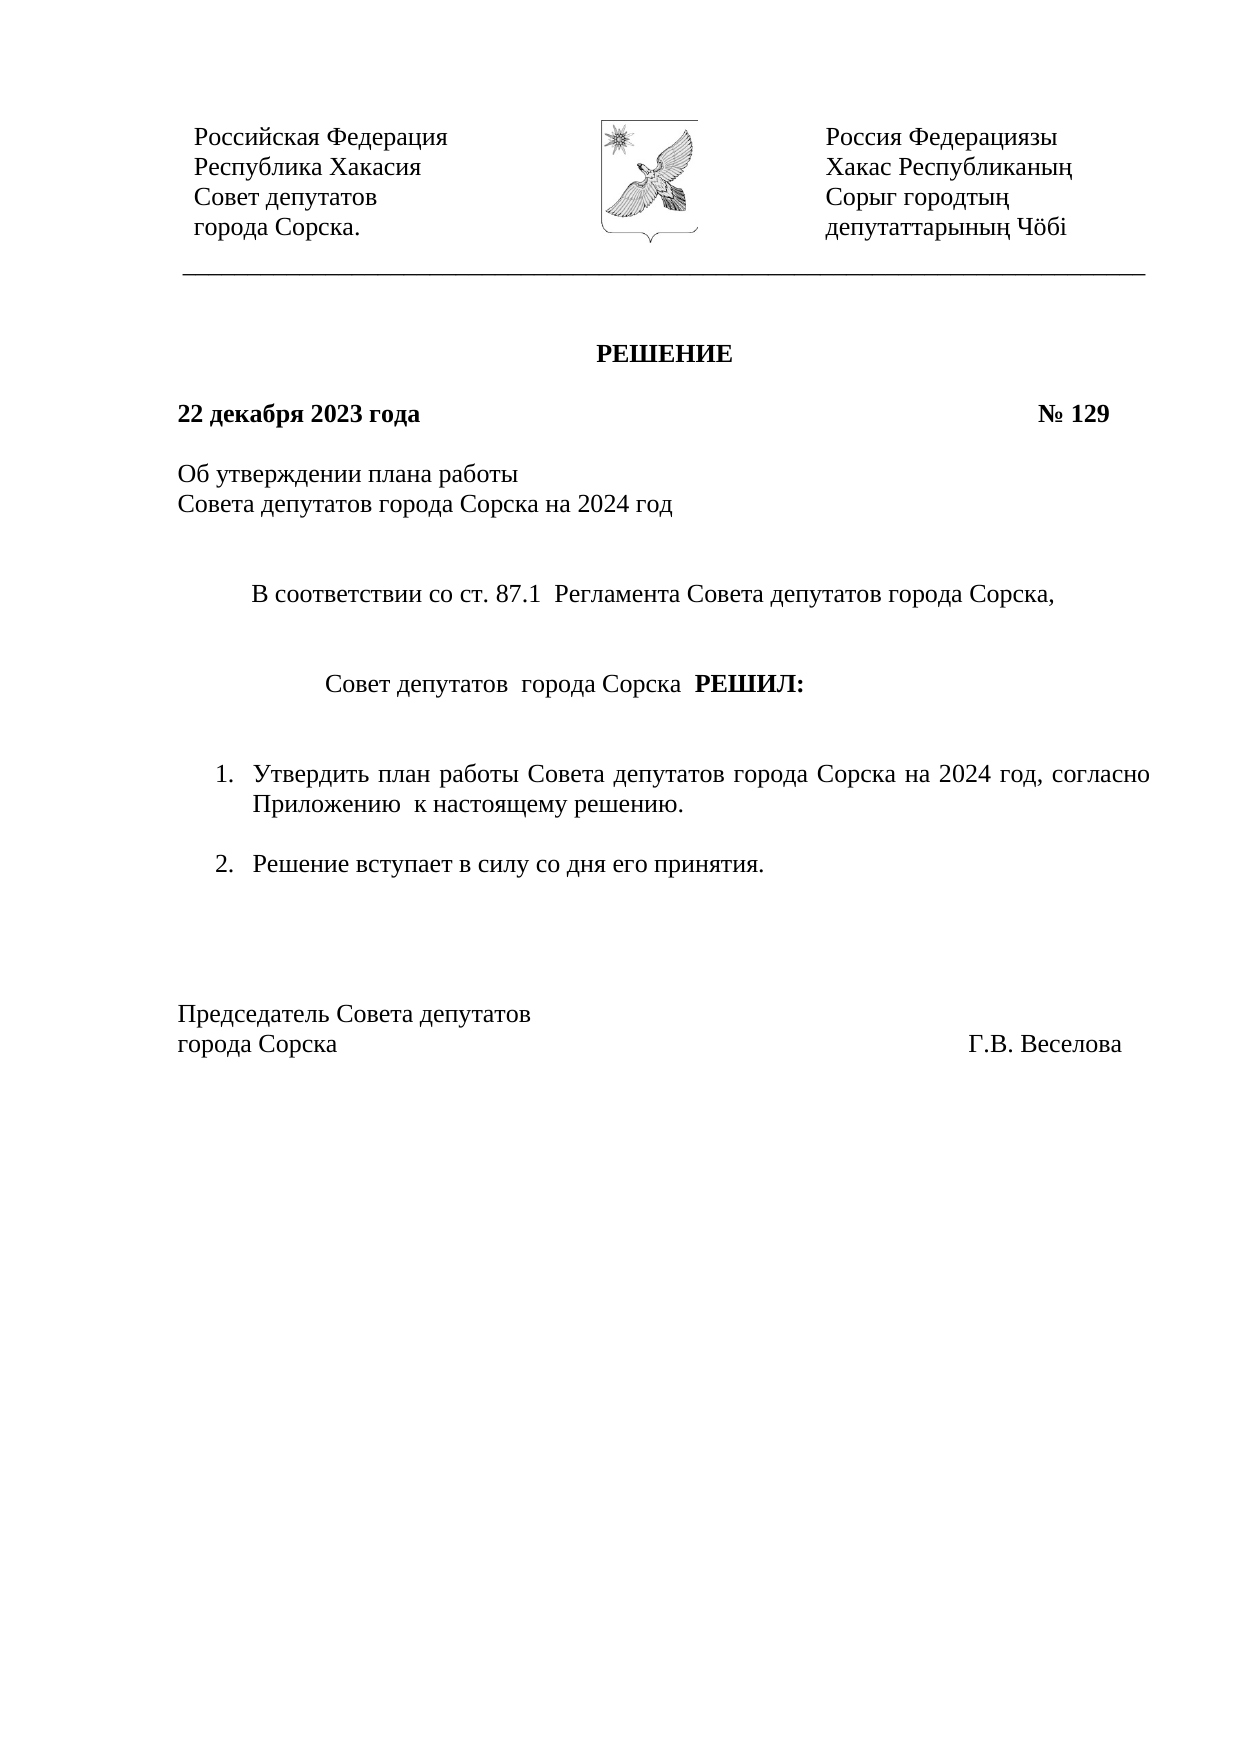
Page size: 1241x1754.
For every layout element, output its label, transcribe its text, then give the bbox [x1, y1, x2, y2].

text 22 декабря 2023 года № 129 [177, 398, 1152, 428]
text Совет депутатов города Сорска РЕШИЛ: [177, 668, 1152, 698]
text __________________________________________________________________________ [177, 248, 1152, 278]
text города Сорска Г.В. Веселова [177, 1028, 1152, 1058]
list Утвердить план работы Совета депутатов города Сорска на 2024 год, согласно Приложению к настоящему решению. [215, 758, 1152, 818]
table_header Российская Федерация Республика Хакасия Совет депутатов города Сорска. [183, 91, 491, 247]
table_header [492, 91, 807, 247]
text Об утверждении плана работы [177, 458, 1152, 488]
list Решение вступает в силу со дня его принятия. [215, 848, 1152, 878]
picture [601, 120, 698, 243]
table_header Россия Федерациязы Хакас Республиканың Сорыг городтың депутаттарының Чöбi [808, 91, 1146, 247]
text РЕШЕНИЕ [177, 338, 1152, 368]
text Председатель Совета депутатов [177, 998, 1152, 1028]
text В соответствии со ст. 87.1 Регламента Совета депутатов города Сорска, [177, 578, 1152, 608]
text Совета депутатов города Сорска на 2024 год [177, 488, 1152, 518]
